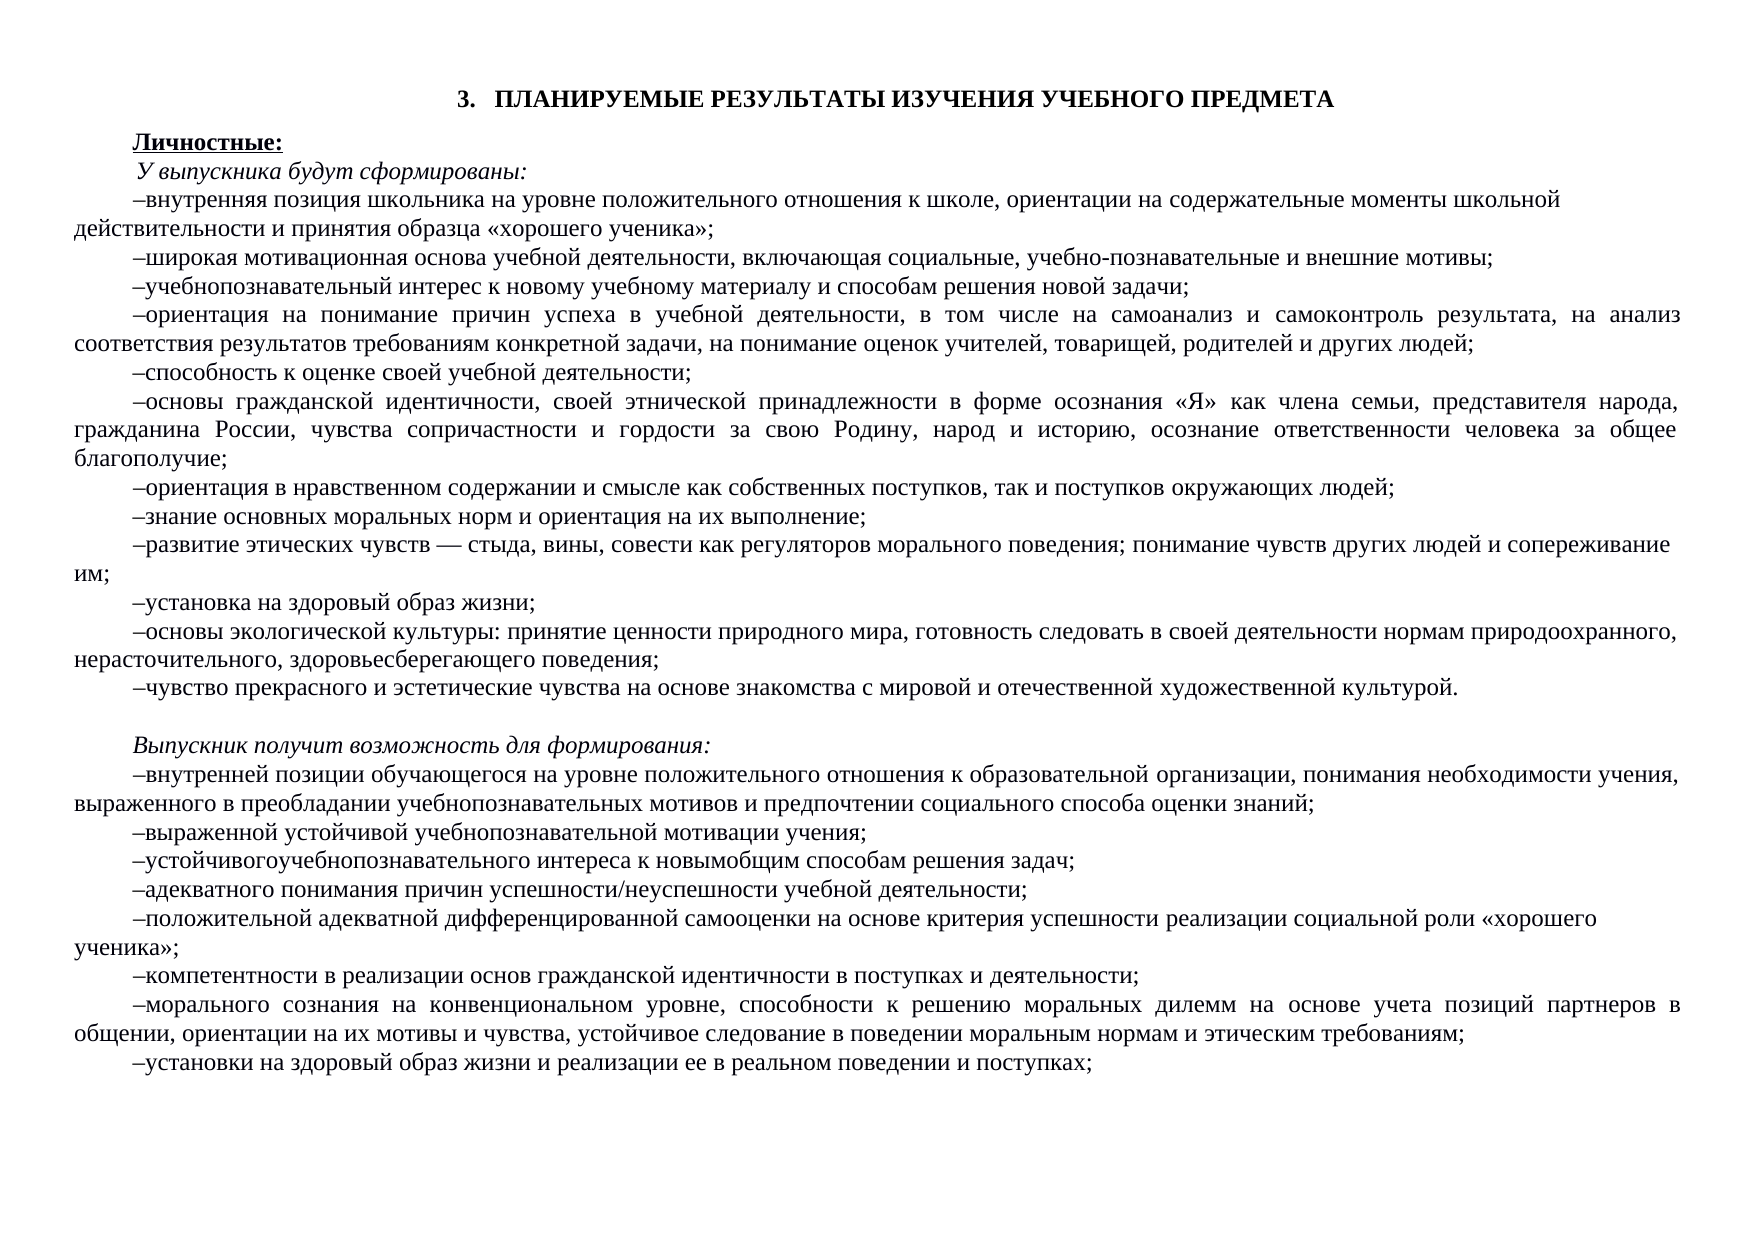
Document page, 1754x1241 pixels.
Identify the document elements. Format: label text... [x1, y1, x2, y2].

text –основы экологической культуры: принятие ценности природного мира, готовность следовать в своей деятельности нормам природоохранного, нерасточительного, здоровьесберегающего поведения; [74, 616, 1679, 673]
text –развитие этических чувств — стыда, вины, совести как регуляторов морального поведения; понимание чувств других людей и сопереживание им; [74, 529, 1679, 587]
text –ориентация на понимание причин успеха в учебной деятельности, в том числе на самоанализ и самоконтроль результата, на анализ соответствия результатов требованиям конкретной задачи, на понимание оценок учителей, товарищей, родителей и других людей; [74, 299, 1681, 357]
text Выпускник получит возможность для формирования: [132, 730, 1681, 759]
text –знание основных моральных норм и ориентация на их выполнение; [132, 501, 1681, 529]
list ПЛАНИРУЕМЫЕ РЕЗУЛЬТАТЫ ИЗУЧЕНИЯ УЧЕБНОГО ПРЕДМЕТА [110, 84, 1681, 113]
text –выраженной устойчивой учебнопознавательной мотивации учения; [132, 817, 1681, 845]
text –морального сознания на конвенциональном уровне, способности к решению моральных дилемм на основе учета позиций партнеров в общении, ориентации на их мотивы и чувства, устойчивое следование в поведении моральным нормам и этическим требованиям; [74, 989, 1681, 1047]
text Личностные: [132, 127, 1416, 156]
text –адекватного понимания причин успешности/неуспешности учебной деятельности; [132, 874, 1681, 903]
text –способность к оценке своей учебной деятельности; [132, 357, 1681, 386]
text У выпускника будут сформированы: [73, 156, 1416, 184]
text –внутренней позиции обучающегося на уровне положительного отношения к образовательной организации, понимания необходимости учения, выраженного в преобладании учебнопознавательных мотивов и предпочтении социального способа оценки знаний; [74, 759, 1679, 817]
text –устойчивогоучебнопознавательного интереса к новымобщим способам решения задач; [132, 845, 1681, 874]
text –учебнопознавательный интерес к новому учебному материалу и способам решения новой задачи; [132, 271, 1681, 299]
text –ориентация в нравственном содержании и смысле как собственных поступков, так и поступков окружающих людей; [74, 472, 1679, 501]
text –установки на здоровый образ жизни и реализации ее в реальном поведении и поступках; [132, 1047, 1681, 1075]
text –положительной адекватной дифференцированной самооценки на основе критерия успешности реализации социальной роли «хорошего ученика»; [74, 903, 1679, 960]
text –установка на здоровый образ жизни; [132, 587, 1681, 616]
text –чувство прекрасного и эстетические чувства на основе знакомства с мировой и отечественной художественной культурой. [74, 673, 1679, 701]
text –широкая мотивационная основа учебной деятельности, включающая социальные, учебно-познавательные и внешние мотивы; [74, 242, 1681, 271]
text –основы гражданской идентичности, своей этнической принадлежности в форме осознания «Я» как члена семьи, представителя народа, гражданина России, чувства сопричастности и гордости за свою Родину, народ и историю, осознание ответственности человека за общее благополучие; [74, 386, 1679, 472]
text –внутренняя позиция школьника на уровне положительного отношения к школе, ориентации на содержательные моменты школьной действительности и принятия образца «хорошего ученика»; [74, 184, 1681, 242]
text –компетентности в реализации основ гражданской идентичности в поступках и деятельности; [74, 960, 1679, 989]
